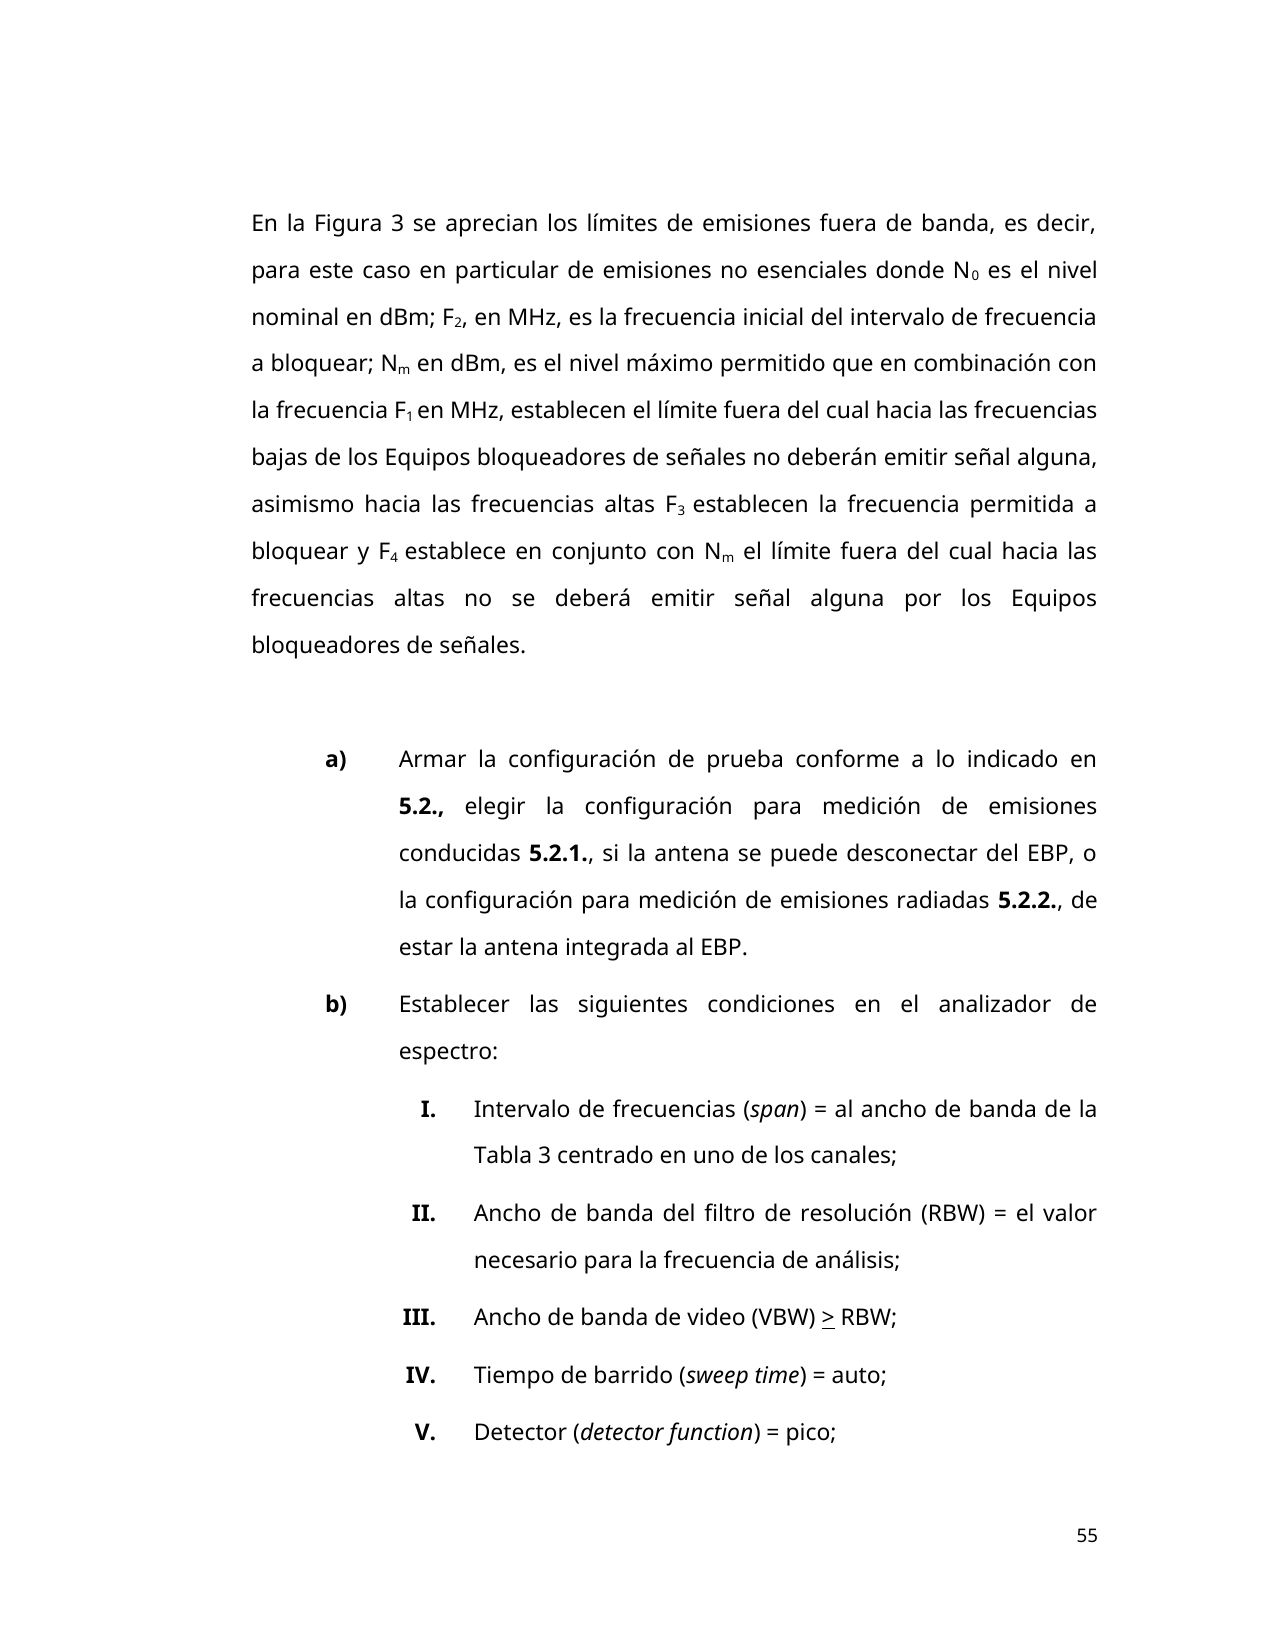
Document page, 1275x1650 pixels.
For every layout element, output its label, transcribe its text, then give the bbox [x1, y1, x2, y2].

text a) Armar la configuración de prueba conforme a lo indicado en 5.2., elegir la configuración para medición de emisiones conducidas 5.2.1., si la antena se puede desconectar del EBP, o la configuración para medición de emisiones radiadas 5.2.2., de estar la antena integrada al EBP. [325, 743, 1098, 962]
list Detector (detector function) = pico; [436, 1416, 1098, 1447]
list Ancho de banda de video (VBW) > RBW; [436, 1301, 1098, 1332]
text b) Establecer las siguientes condiciones en el analizador de espectro: [325, 988, 1098, 1066]
list Ancho de banda del filtro de resolución (RBW) = el valor necesario para la frecuencia de análisis; [436, 1197, 1098, 1275]
text En la Figura 3 se aprecian los límites de emisiones fuera de banda, es decir, para este caso en particular de emisiones no esenciales donde N0 es el nivel nominal en dBm; F2, en MHz, es la frecuencia inicial del intervalo de frecuencia a bloquear; Nm en dBm, es el nivel máximo permitido que en combinación con la frecuencia F1 en MHz, establecen el límite fuera del cual hacia las frecuencias bajas de los Equipos bloqueadores de señales no deberán emitir señal alguna, asimismo hacia las frecuencias altas F3 establecen la frecuencia permitida a bloquear y F4 establece en conjunto con Nm el límite fuera del cual hacia las frecuencias altas no se deberá emitir señal alguna por los Equipos bloqueadores de señales. [251, 207, 1098, 660]
list Intervalo de frecuencias (span) = al ancho de banda de la Tabla 3 centrado en uno de los canales; [436, 1093, 1098, 1171]
list Tiempo de barrido (sweep time) = auto; [436, 1358, 1098, 1390]
